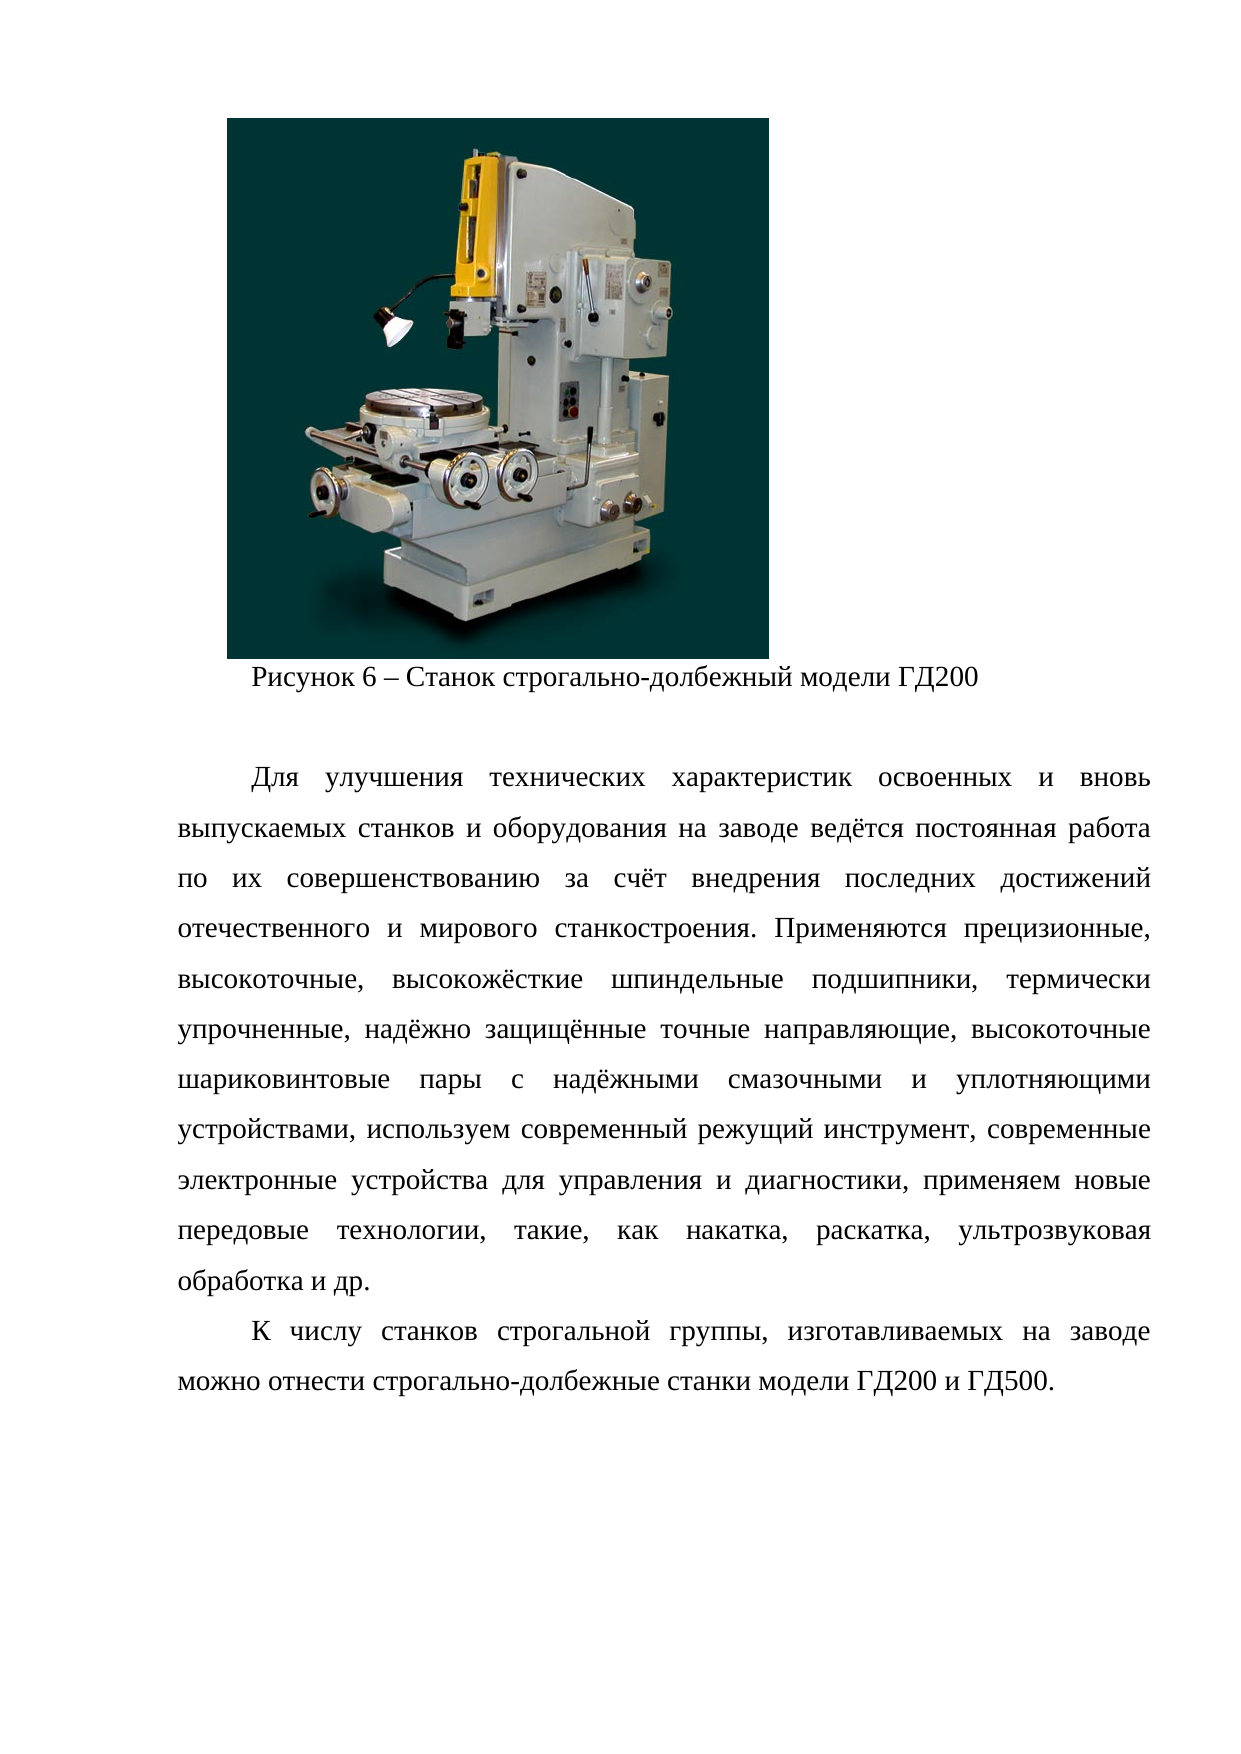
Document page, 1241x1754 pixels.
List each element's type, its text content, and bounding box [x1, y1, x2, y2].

picture [227, 118, 769, 659]
text Рисунок 6 – Станок строгально-долбежный модели ГД200 [177, 659, 1152, 692]
text Для улучшения технических характеристик освоенных и вновь выпускаемых станков и оборудования на заводе ведётся постоянная работа по их совершенствованию за счёт внедрения последних достижений отечественного и мирового станкостроения. Применяются прецизионные, высокоточные, высокожёсткие шпиндельные подшипники, термически упрочненные, надёжно защищённые точные направляющие, высокоточные шариковинтовые пары с надёжными смазочными и уплотняющими устройствами, используем современный режущий инструмент, современные электронные устройства для управления и диагностики, применяем новые передовые технологии, такие, как накатка, раскатка, ультрозвуковая обработка и др. [177, 759, 1152, 1296]
text К числу станков строгальной группы, изготавливаемых на заводе можно отнести строгально-долбежные станки модели ГД200 и ГД500. [177, 1313, 1152, 1397]
